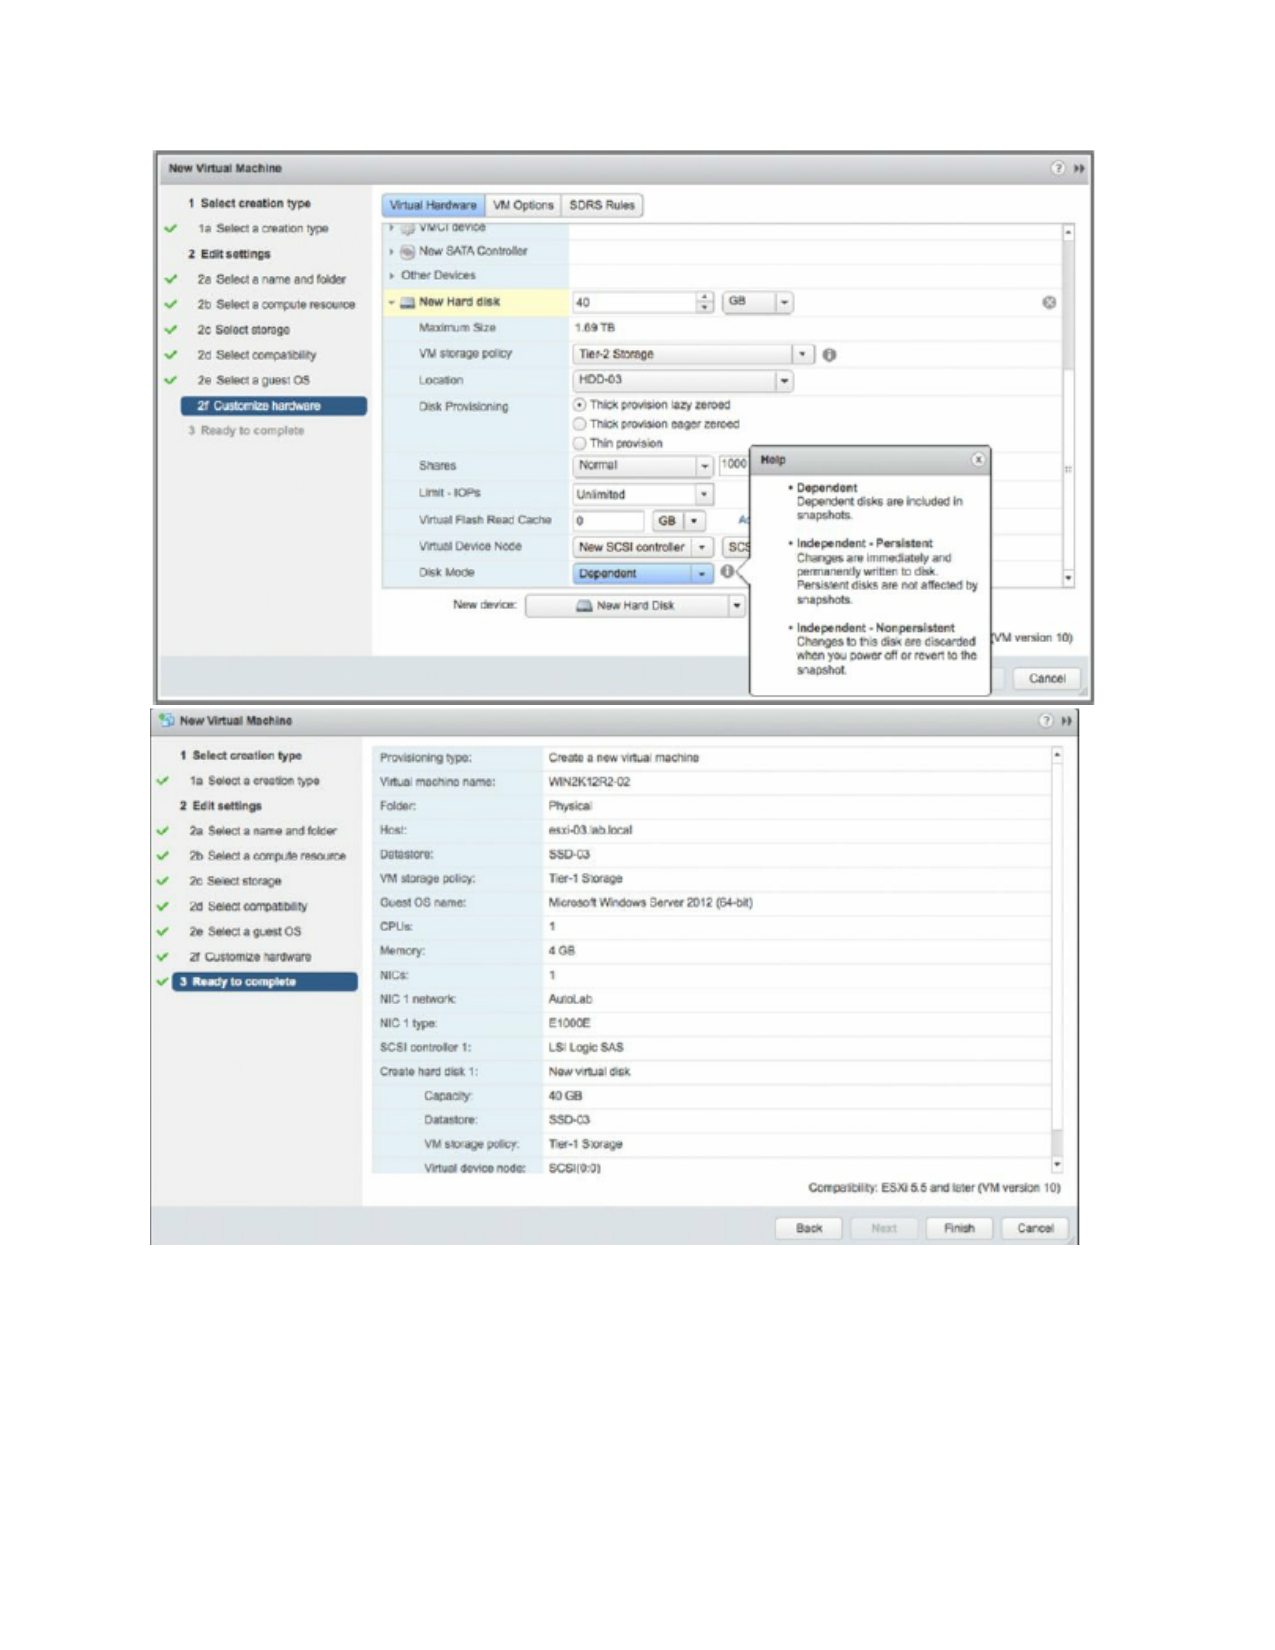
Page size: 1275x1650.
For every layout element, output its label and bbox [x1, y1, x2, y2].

picture [150, 150, 1096, 1245]
